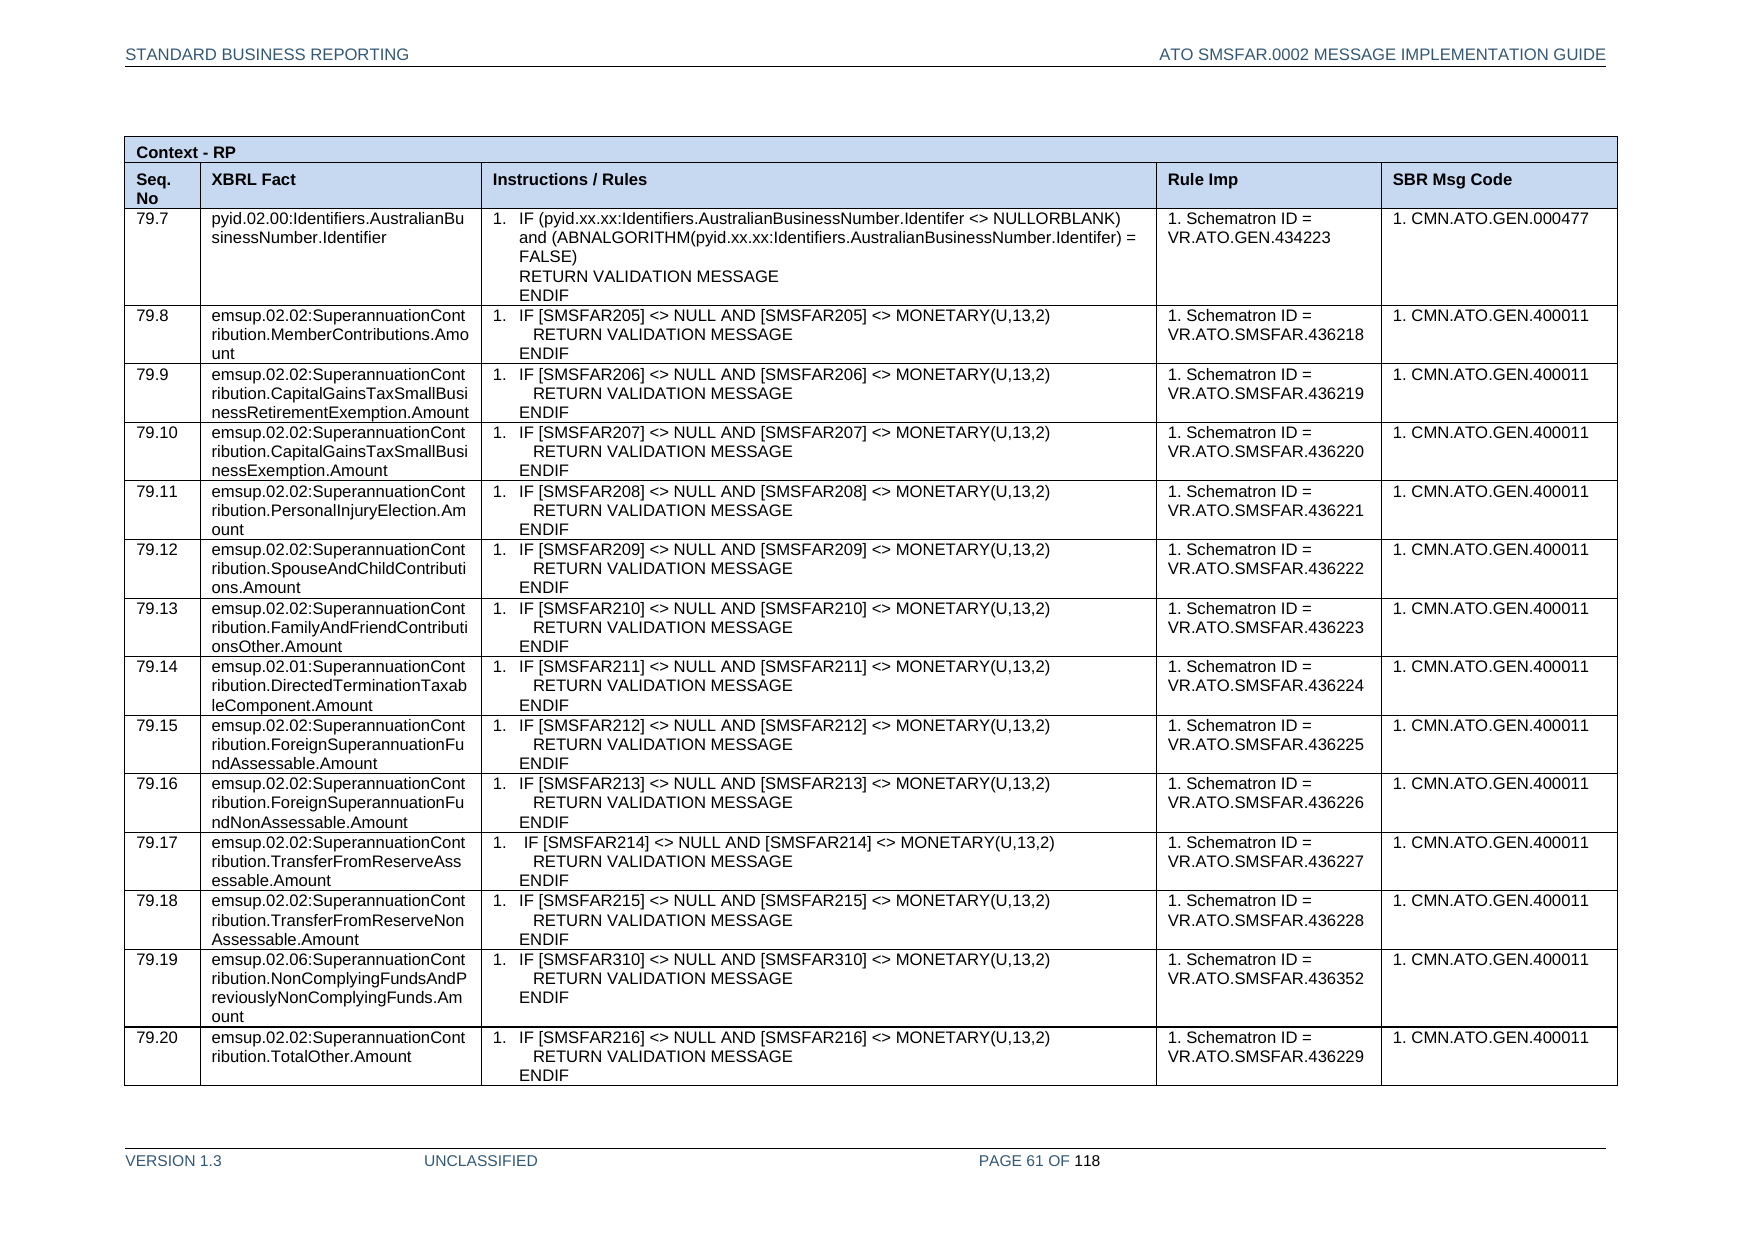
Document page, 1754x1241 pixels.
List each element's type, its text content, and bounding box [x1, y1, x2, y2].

table_cell emsup.02.02:SuperannuationContribution.CapitalGainsTaxSmallBusinessRetirementExemption.Amount [201, 364, 481, 422]
table_cell 1. CMN.ATO.GEN.400011 [1382, 833, 1617, 890]
table_cell emsup.02.06:SuperannuationContribution.NonComplyingFundsAndPreviouslyNonComplyingFunds.Amount [201, 950, 481, 1026]
table_cell 79.13 [125, 599, 200, 656]
table_cell 1. IF [SMSFAR213] <> NULL AND [SMSFAR213] <> MONETARY(U,13,2) RETURN VALIDATION MESSAGE ENDIF [482, 774, 1156, 832]
table_cell Rule Imp [1157, 163, 1381, 208]
table_cell 1. = VR.ATO.SMSFAR.436226 [1157, 774, 1381, 832]
table_cell 1. IF [SMSFAR310] <> NULL AND [SMSFAR310] <> MONETARY(U,13,2) RETURN VALIDATION MESSAGE ENDIF [482, 950, 1156, 1026]
table_cell 79.16 [125, 774, 200, 832]
table_cell 1. CMN.ATO.GEN.400011 [1382, 774, 1617, 832]
table_cell 79.8 [125, 306, 200, 363]
table_cell 1. IF [SMSFAR212] <> NULL AND [SMSFAR212] <> MONETARY(U,13,2) RETURN VALIDATION MESSAGE ENDIF [482, 716, 1156, 773]
table_cell 1. CMN.ATO.GEN.400011 [1382, 364, 1617, 422]
table_cell 1. CMN.ATO.GEN.400011 [1382, 657, 1617, 714]
table_cell 79.18 [125, 891, 200, 949]
table_cell 79.12 [125, 540, 200, 597]
table_cell 1. IF [SMSFAR216] <> NULL AND [SMSFAR216] <> MONETARY(U,13,2) RETURN VALIDATION MESSAGE ENDIF [482, 1028, 1156, 1085]
table_cell 1. CMN.ATO.GEN.400011 [1382, 481, 1617, 539]
table_cell 1. IF [SMSFAR211] <> NULL AND [SMSFAR211] <> MONETARY(U,13,2) RETURN VALIDATION MESSAGE ENDIF [482, 657, 1156, 714]
table_cell 1. = VR.ATO.SMSFAR.436218 [1157, 306, 1381, 363]
table_cell emsup.02.02:SuperannuationContribution.TransferFromReserveAssessable.Amount [201, 833, 481, 890]
table_cell emsup.02.02:SuperannuationContribution.FamilyAndFriendContributionsOther.Amount [201, 599, 481, 656]
table_header Context - RP [125, 137, 1617, 162]
table_cell Instructions / Rules [482, 163, 1156, 208]
table_cell emsup.02.02:SuperannuationContribution.PersonalInjuryElection.Amount [201, 481, 481, 539]
table_cell 1. CMN.ATO.GEN.400011 [1382, 716, 1617, 773]
table_cell 1. IF [SMSFAR210] <> NULL AND [SMSFAR210] <> MONETARY(U,13,2) RETURN VALIDATION MESSAGE ENDIF [482, 599, 1156, 656]
table_cell 1. IF [SMSFAR208] <> NULL AND [SMSFAR208] <> MONETARY(U,13,2) RETURN VALIDATION MESSAGE ENDIF [482, 481, 1156, 539]
table_cell 79.17 [125, 833, 200, 890]
table_cell 1. = VR.ATO.SMSFAR.436219 [1157, 364, 1381, 422]
table_cell 1. CMN.ATO.GEN.400011 [1382, 540, 1617, 597]
table_cell 1. CMN.ATO.GEN.400011 [1382, 950, 1617, 1026]
table_cell 1. = VR.ATO.SMSFAR.436223 [1157, 599, 1381, 656]
table_cell 1. IF [SMSFAR215] <> NULL AND [SMSFAR215] <> MONETARY(U,13,2) RETURN VALIDATION MESSAGE ENDIF [482, 891, 1156, 949]
table_cell 79.11 [125, 481, 200, 539]
table_cell 1. CMN.ATO.GEN.400011 [1382, 1028, 1617, 1085]
table_cell 1. = VR.ATO.SMSFAR.436225 [1157, 716, 1381, 773]
table_cell 1. = VR.ATO.SMSFAR.436352 [1157, 950, 1381, 1026]
table_cell 1. CMN.ATO.GEN.400011 [1382, 306, 1617, 363]
table_cell emsup.02.02:SuperannuationContribution.TransferFromReserveNonAssessable.Amount [201, 891, 481, 949]
table_cell emsup.02.02:SuperannuationContribution.CapitalGainsTaxSmallBusinessExemption.Amount [201, 423, 481, 480]
table_cell emsup.02.01:SuperannuationContribution.DirectedTerminationTaxableComponent.Amount [201, 657, 481, 714]
table_cell emsup.02.02:SuperannuationContribution.ForeignSuperannuationFundNonAssessable.Amount [201, 774, 481, 832]
table_cell 1. = VR.ATO.GEN.434223 [1157, 209, 1381, 305]
table_cell Seq. No [125, 163, 200, 208]
table_cell 1. = VR.ATO.SMSFAR.436220 [1157, 423, 1381, 480]
table_cell 79.10 [125, 423, 200, 480]
table_cell 1. IF (pyid.xx.xx:Identifiers.AustralianBusinessNumber.Identifer <> NULLORBLANK) and (ABNALGORITHM(pyid.xx.xx:Identifiers.AustralianBusinessNumber.Identifer) = FALSE) RETURN VALIDATION MESSAGE ENDIF [482, 209, 1156, 305]
table_cell 79.14 [125, 657, 200, 714]
table_cell 1. CMN.ATO.GEN.000477 [1382, 209, 1617, 305]
table_cell 1. = VR.ATO.SMSFAR.436221 [1157, 481, 1381, 539]
table_cell pyid.02.00:Identifiers.AustralianBusinessNumber.Identifier [201, 209, 481, 305]
table_cell 79.7 [125, 209, 200, 305]
table_cell 79.20 [125, 1028, 200, 1085]
table_cell XBRL Fact [201, 163, 481, 208]
table_cell 79.9 [125, 364, 200, 422]
table_cell 79.15 [125, 716, 200, 773]
table_cell 1. IF [SMSFAR209] <> NULL AND [SMSFAR209] <> MONETARY(U,13,2) RETURN VALIDATION MESSAGE ENDIF [482, 540, 1156, 597]
table_cell 1. = VR.ATO.SMSFAR.436224 [1157, 657, 1381, 714]
table_cell 1. = VR.ATO.SMSFAR.436229 [1157, 1028, 1381, 1085]
table_cell 1. CMN.ATO.GEN.400011 [1382, 891, 1617, 949]
table_cell 1. = VR.ATO.SMSFAR.436222 [1157, 540, 1381, 597]
table_cell 1. = VR.ATO.SMSFAR.436228 [1157, 891, 1381, 949]
table_cell 1. = VR.ATO.SMSFAR.436227 [1157, 833, 1381, 890]
table_cell 1. IF [SMSFAR207] <> NULL AND [SMSFAR207] <> MONETARY(U,13,2) RETURN VALIDATION MESSAGE ENDIF [482, 423, 1156, 480]
table_cell emsup.02.02:SuperannuationContribution.ForeignSuperannuationFundAssessable.Amount [201, 716, 481, 773]
table_cell 1. IF [SMSFAR205] <> NULL AND [SMSFAR205] <> MONETARY(U,13,2) RETURN VALIDATION MESSAGE ENDIF [482, 306, 1156, 363]
table_cell emsup.02.02:SuperannuationContribution.SpouseAndChildContributions.Amount [201, 540, 481, 597]
table_cell 1. CMN.ATO.GEN.400011 [1382, 423, 1617, 480]
table_cell emsup.02.02:SuperannuationContribution.MemberContributions.Amount [201, 306, 481, 363]
table_cell 1. CMN.ATO.GEN.400011 [1382, 599, 1617, 656]
table_cell 1. IF [SMSFAR214] <> NULL AND [SMSFAR214] <> MONETARY(U,13,2) RETURN VALIDATION MESSAGE ENDIF [482, 833, 1156, 890]
table_cell 1. IF [SMSFAR206] <> NULL AND [SMSFAR206] <> MONETARY(U,13,2) RETURN VALIDATION MESSAGE ENDIF [482, 364, 1156, 422]
table_cell emsup.02.02:SuperannuationContribution.TotalOther.Amount [201, 1028, 481, 1085]
table_cell SBR Msg Code [1382, 163, 1617, 208]
table_cell 79.19 [125, 950, 200, 1026]
